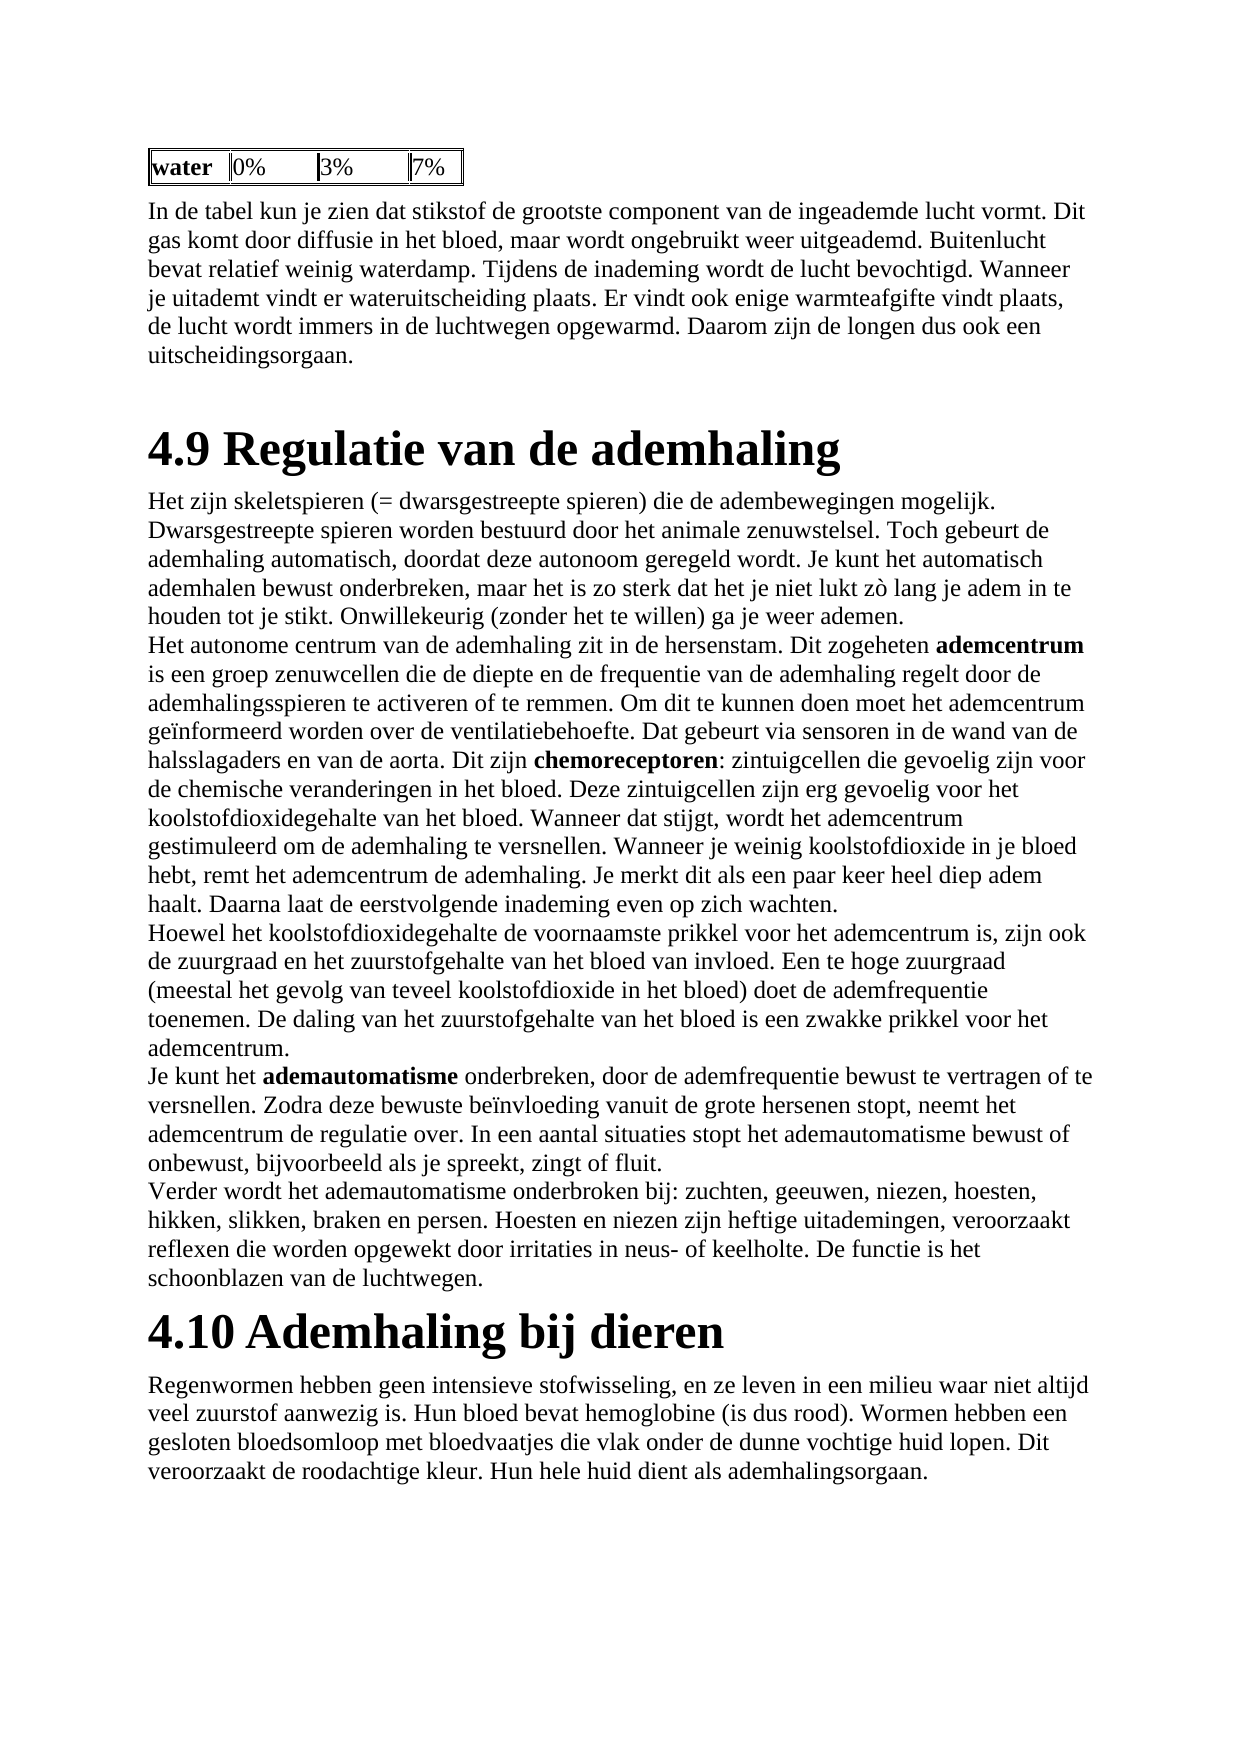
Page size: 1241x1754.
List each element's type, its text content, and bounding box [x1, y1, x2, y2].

text Regenwormen hebben geen intensieve stofwisseling, en ze leven in een milieu waar niet altijd veel zuurstof aanwezig is. Hun bloed bevat hemoglobine (is dus rood). Wormen hebben een gesloten bloedsomloop met bloedvaatjes die vlak onder de dunne vochtige huid lopen. Dit veroorzaakt de roodachtige kleur. Hun hele huid dient als ademhalingsorgaan. [148, 1370, 1093, 1485]
text Het zijn skeletspieren (= dwarsgestreepte spieren) die de adembewegingen mogelijk. Dwarsgestreepte spieren worden bestuurd door het animale zenuwstelsel. Toch gebeurt de ademhaling automatisch, doordat deze autonoom geregeld wordt. Je kunt het automatisch ademhalen bewust onderbreken, maar het is zo sterk dat het je niet lukt zò lang je adem in te houden tot je stikt. Onwillekeurig (zonder het te willen) ga je weer ademen. Het autonome centrum van de ademhaling zit in de hersenstam. Dit zogeheten ademcentrum is een groep zenuwcellen die de diepte en de frequentie van de ademhaling regelt door de ademhalingsspieren te activeren of te remmen. Om dit te kunnen doen moet het ademcentrum geïnformeerd worden over de ventilatiebehoefte. Dat gebeurt via sensoren in de wand van de halsslagaders en van de aorta. Dit zijn chemoreceptoren: zintuigcellen die gevoelig zijn voor de chemische veranderingen in het bloed. Deze zintuigcellen zijn erg gevoelig voor het koolstofdioxidegehalte van het bloed. Wanneer dat stijgt, wordt het ademcentrum gestimuleerd om de ademhaling te versnellen. Wanneer je weinig koolstofdioxide in je bloed hebt, remt het ademcentrum de ademhaling. Je merkt dit als een paar keer heel diep adem haalt. Daarna laat de eerstvolgende inademing even op zich wachten. Hoewel het koolstofdioxidegehalte de voornaamste prikkel voor het ademcentrum is, zijn ook de zuurgraad en het zuurstofgehalte van het bloed van invloed. Een te hoge zuurgraad (meestal het gevolg van teveel koolstofdioxide in het bloed) doet de ademfrequentie toenemen. De daling van het zuurstofgehalte van het bloed is een zwakke prikkel voor het ademcentrum. Je kunt het ademautomatisme onderbreken, door de ademfrequentie bewust te vertragen of te versnellen. Zodra deze bewuste beïnvloeding vanuit de grote hersenen stopt, neemt het ademcentrum de regulatie over. In een aantal situaties stopt het ademautomatisme bewust of onbewust, bijvoorbeeld als je spreekt, zingt of fluit. Verder wordt het ademautomatisme onderbroken bij: zuchten, geeuwen, niezen, hoesten, hikken, slikken, braken en persen. Hoesten en niezen zijn heftige uitademingen, veroorzaakt reflexen die worden opgewekt door irritaties in neus- of keelholte. De functie is het schoonblazen van de luchtwegen. [148, 486, 1093, 1291]
text 4.9 Regulatie van de ademhaling [148, 418, 1093, 476]
table_cell 3% [318, 149, 410, 183]
table_cell 7% [410, 151, 461, 183]
text In de tabel kun je zien dat stikstof de grootste component van de ingeademde lucht vormt. Dit gas komt door diffusie in het bloed, maar wordt ongebruikt weer uitgeademd. Buitenlucht bevat relatief weinig waterdamp. Tijdens de inademing wordt de lucht bevochtigd. Wanneer je uitademt vindt er wateruitscheiding plaats. Er vindt ook enige warmteafgifte vindt plaats, de lucht wordt immers in de luchtwegen opgewarmd. Daarom zijn de longen dus ook een uitscheidingsorgaan. [148, 196, 1093, 369]
text 4.10 Ademhaling bij dieren [148, 1302, 1093, 1359]
table_cell 0% [231, 151, 318, 183]
table_cell water [152, 151, 231, 183]
